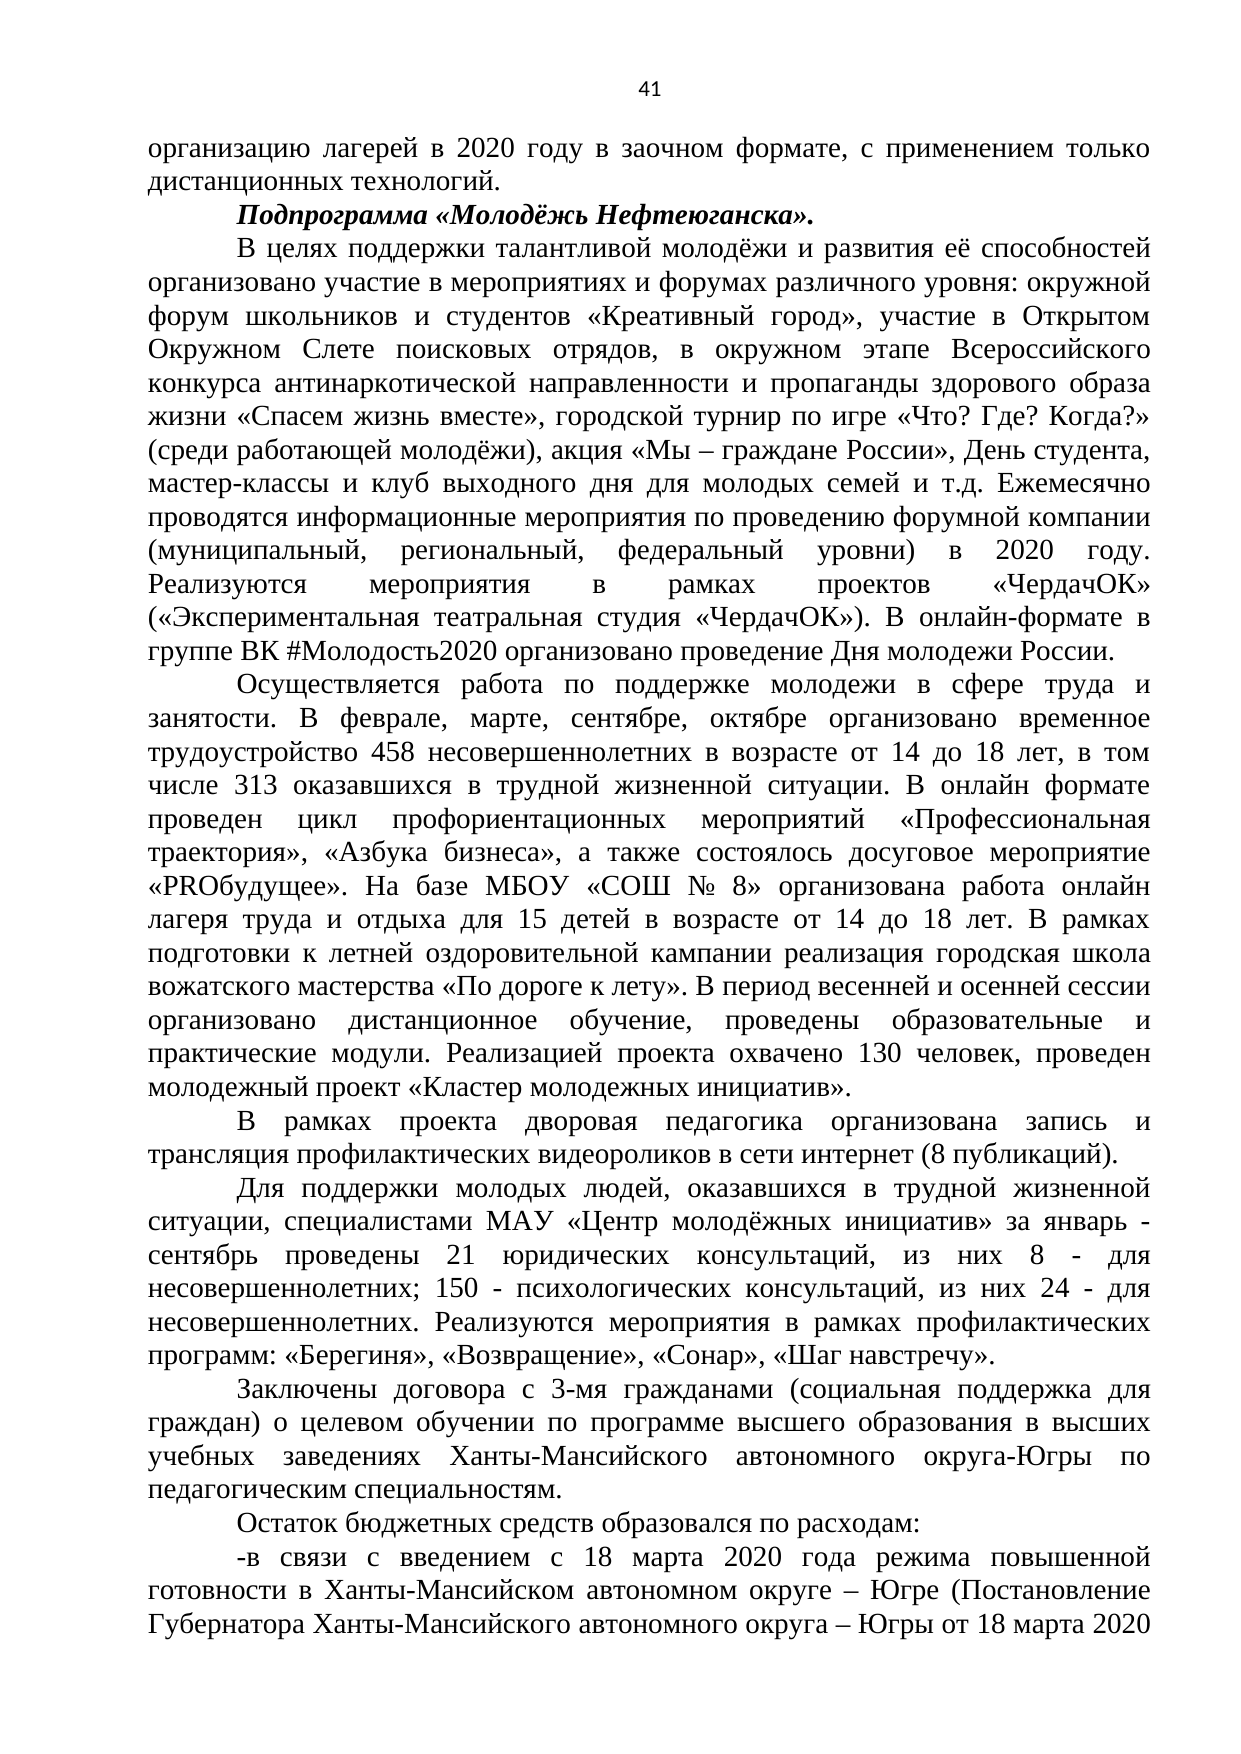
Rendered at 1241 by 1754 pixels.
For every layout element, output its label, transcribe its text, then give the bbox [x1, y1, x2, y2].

text Подпрограмма «Молодёжь Нефтеюганска». [148, 197, 1152, 231]
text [148, 130, 1152, 197]
text Осуществляется работа по поддержке молодежи в сфере труда и занятости. В феврале, марте, сентябре, октябре организовано временное трудоустройство 458 несовершеннолетних в возрасте от 14 до 18 лет, в том числе 313 оказавшихся в трудной жизненной ситуации. В онлайн формате проведен цикл профориентационных мероприятий «Профессиональная траектория», «Азбука бизнеса», а также состоялось досуговое мероприятие «PROбудущее». На базе МБОУ «СОШ № 8» организована работа онлайн лагеря труда и отдыха для 15 детей в возрасте от 14 до 18 лет. В рамках подготовки к летней оздоровительной кампании реализация городская школа вожатского мастерства «По дороге к лету». В период весенней и осенней сессии организовано дистанционное обучение, проведены образовательные и практические модули. Реализацией проекта охвачено 130 человек, проведен молодежный проект «Кластер молодежных инициатив». [148, 667, 1152, 1103]
text Остаток бюджетных средств образовался по расходам: [148, 1505, 1152, 1539]
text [148, 1539, 1152, 1639]
text В рамках проекта дворовая педагогика организована запись и трансляция профилактических видеороликов в сети интернет (8 публикаций). [148, 1103, 1152, 1170]
text В целях поддержки талантливой молодёжи и развития её способностей организовано участие в мероприятиях и форумах различного уровня: окружной форум школьников и студентов «Креативный город», участие в Открытом Окружном Слете поисковых отрядов, в окружном этапе Всероссийского конкурса антинаркотической направленности и пропаганды здорового образа жизни «Спасем жизнь вместе», городской турнир по игре «Что? Где? Когда?» (среди работающей молодёжи), акция «Мы – граждане России», День студента, мастер-классы и клуб выходного дня для молодых семей и т.д. Ежемесячно проводятся информационные мероприятия по проведению форумной компании (муниципальный, региональный, федеральный уровни) в 2020 году. Реализуются мероприятия в рамках проектов «ЧердачОК» («Экспериментальная театральная студия «ЧердачОК»). В онлайн-формате в группе ВК #Молодость2020 организовано проведение Дня молодежи России. [148, 231, 1152, 667]
text Заключены договора с 3-мя гражданами (социальная поддержка для граждан) о целевом обучении по программе высшего образования в высших учебных заведениях Ханты-Мансийского автономного округа-Югры по педагогическим специальностям. [148, 1371, 1152, 1505]
text Для поддержки молодых людей, оказавшихся в трудной жизненной ситуации, специалистами МАУ «Центр молодёжных инициатив» за январь -сентябрь проведены 21 юридических консультаций, из них 8 - для несовершеннолетних; 150 - психологических консультаций, из них 24 - для несовершеннолетних. Реализуются мероприятия в рамках профилактических программ: «Берегиня», «Возвращение», «Сонар», «Шаг навстречу». [148, 1170, 1152, 1371]
